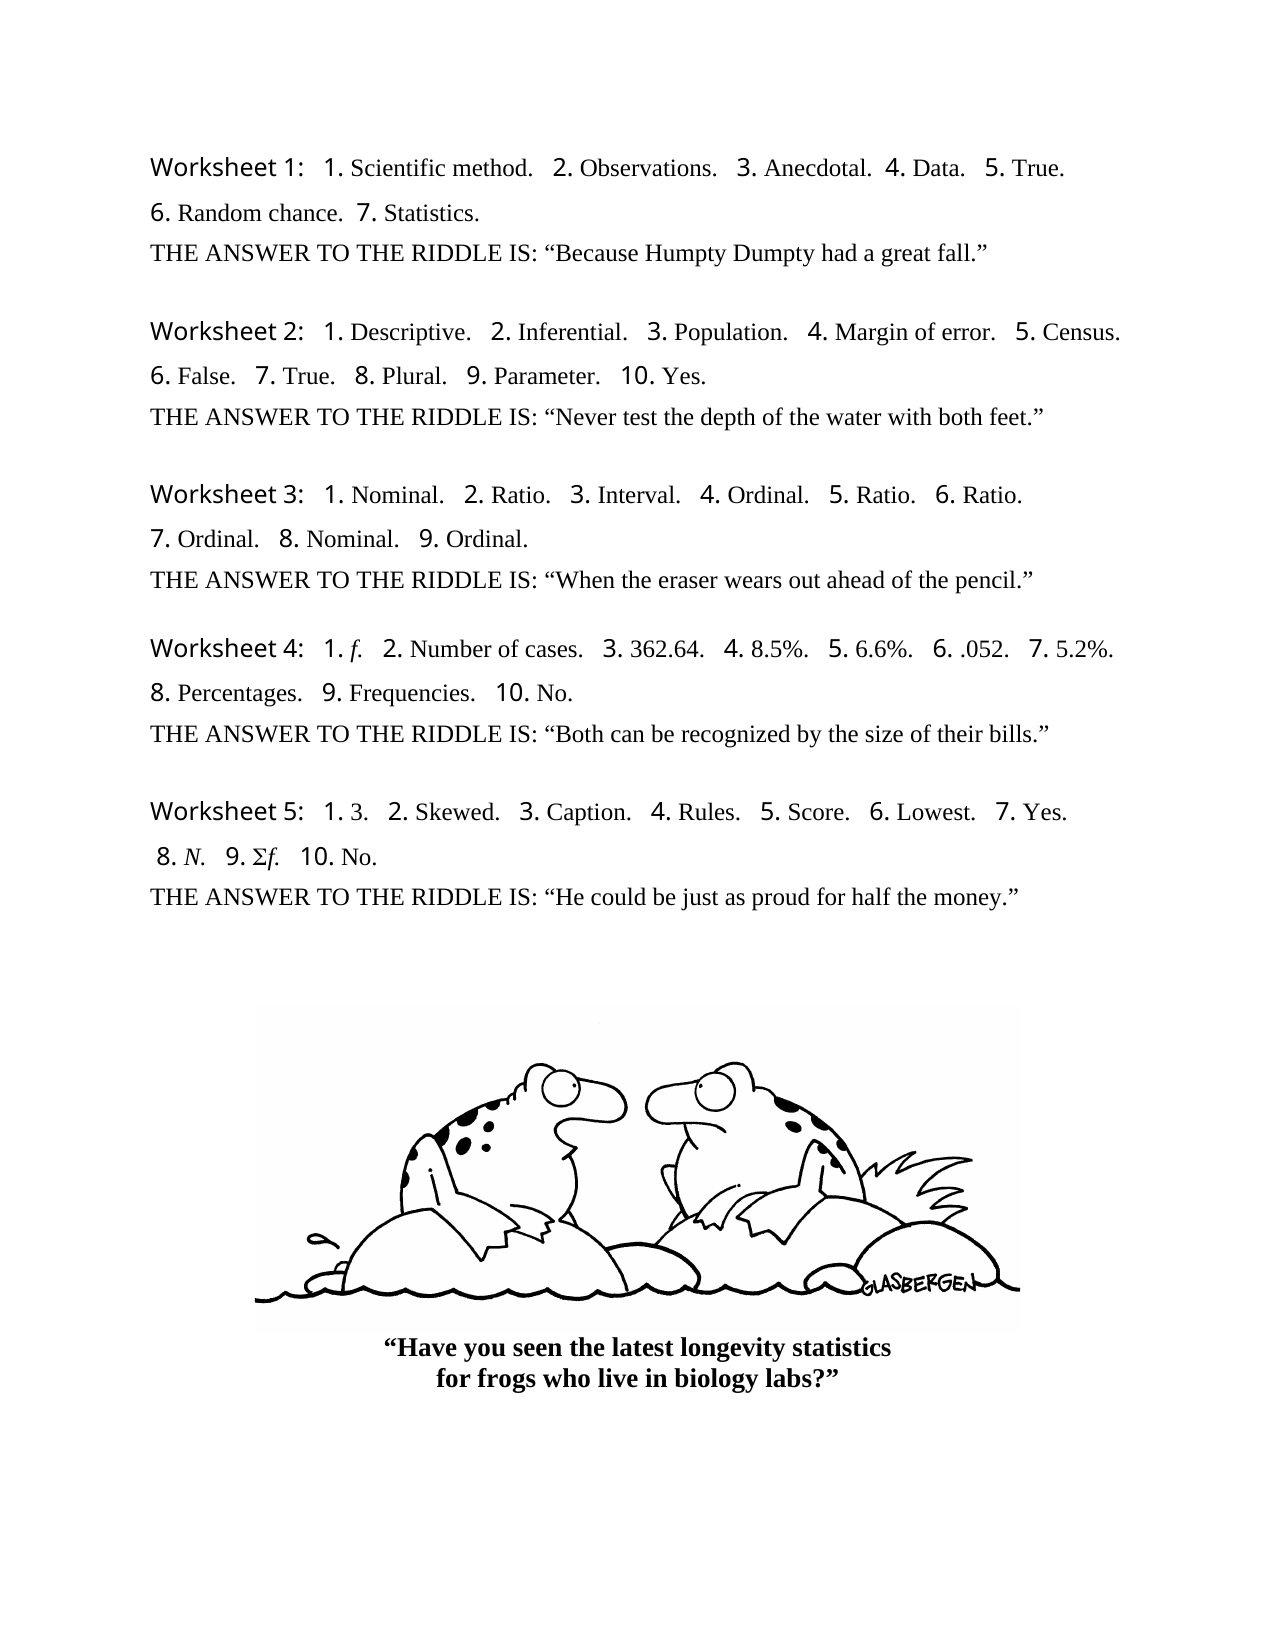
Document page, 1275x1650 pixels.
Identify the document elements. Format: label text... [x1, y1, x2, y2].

text 7. Ordinal. 8. Nominal. 9. Ordinal. [150, 521, 1125, 554]
text 6. False. 7. True. 8. Plural. 9. Parameter. 10. Yes. [150, 357, 1125, 391]
text THE ANSWER TO THE RIDDLE IS: “Never test the depth of the water with both feet.” [150, 402, 1125, 430]
text 8. N. 9. f. 10. No. [150, 838, 1125, 872]
text THE ANSWER TO THE RIDDLE IS: “Because Humpty Dumpty had a great fall.” [150, 238, 1125, 267]
text “Have you seen the latest longevity statistics for frogs who live in biology labs?” [150, 1331, 1125, 1393]
text THE ANSWER TO THE RIDDLE IS: “When the eraser wears out ahead of the pencil.” [150, 565, 1125, 593]
text THE ANSWER TO THE RIDDLE IS: “Both can be recognized by the size of their bills.” [150, 719, 1125, 748]
picture [254, 1006, 1021, 1332]
text 6. Random chance. 7. Statistics. [150, 194, 1125, 228]
text THE ANSWER TO THE RIDDLE IS: “He could be just as proud for half the money.” [150, 882, 1125, 911]
text Worksheet 1: 1. Scientific method. 2. Observations. 3. Anecdotal. 4. Data. 5. True. [150, 150, 1125, 184]
text Worksheet 5: 1. 3. 2. Skewed. 3. Caption. 4. Rules. 5. Score. 6. Lowest. 7. Yes. [150, 794, 1125, 828]
text Worksheet 2: 1. Descriptive. 2. Inferential. 3. Population. 4. Margin of error. 5. Census. [150, 313, 1125, 347]
text 8. Percentages. 9. Frequencies. 10. No. [150, 675, 1125, 709]
text Worksheet 4: 1. f. 2. Number of cases. 3. 362.64. 4. 8.5%. 5. 6.6%. 6. .052. 7. 5.2%. [150, 631, 1125, 665]
text Worksheet 3: 1. Nominal. 2. Ratio. 3. Interval. 4. Ordinal. 5. Ratio. 6. Ratio. [150, 476, 1125, 510]
